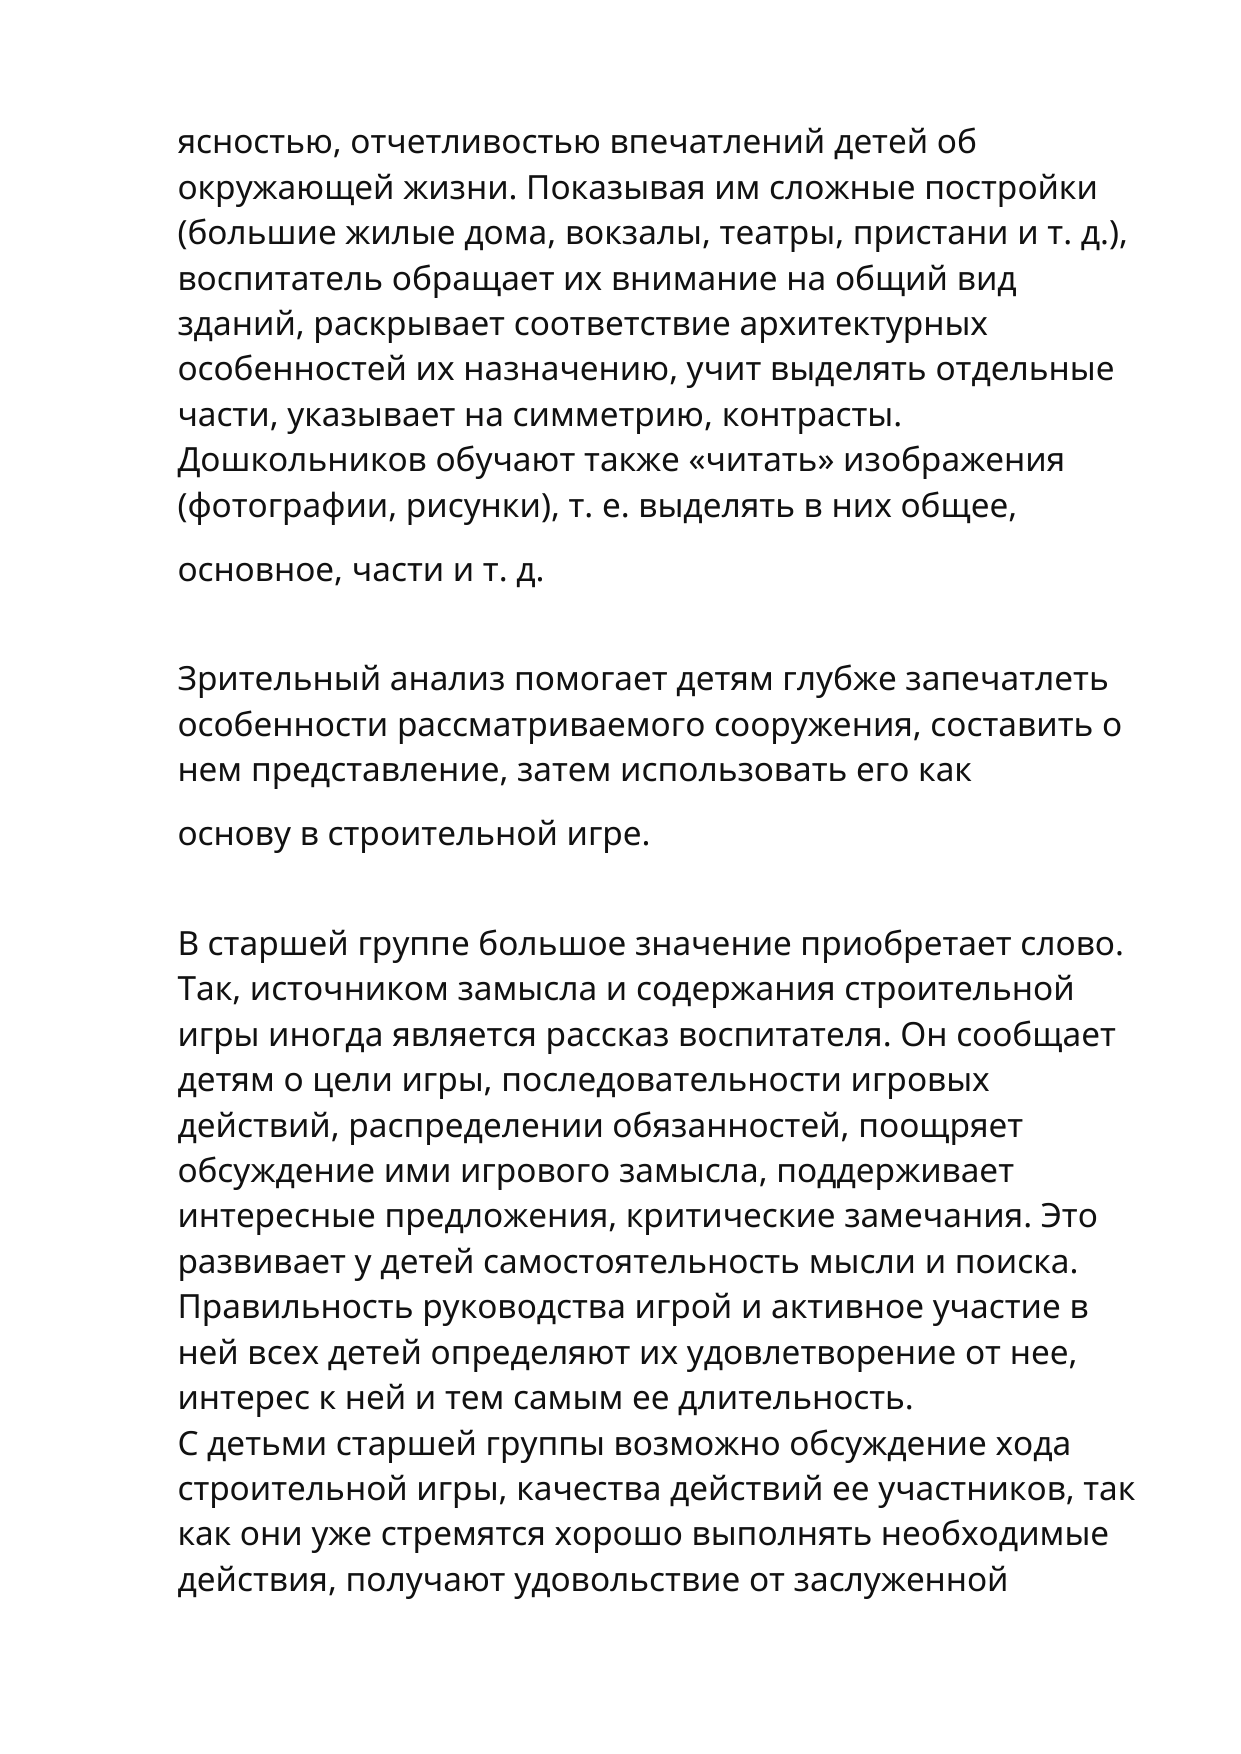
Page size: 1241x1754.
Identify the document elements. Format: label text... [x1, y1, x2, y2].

text основу в строительной игре. [177, 810, 1152, 901]
text основное, части и т. д. [177, 546, 1152, 636]
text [177, 920, 1152, 1601]
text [177, 118, 1152, 527]
text Зрительный анализ помогает детям глубже запечатлеть особенности рассматриваемого сооружения, составить о нем представление, затем использовать его как [177, 655, 1152, 791]
